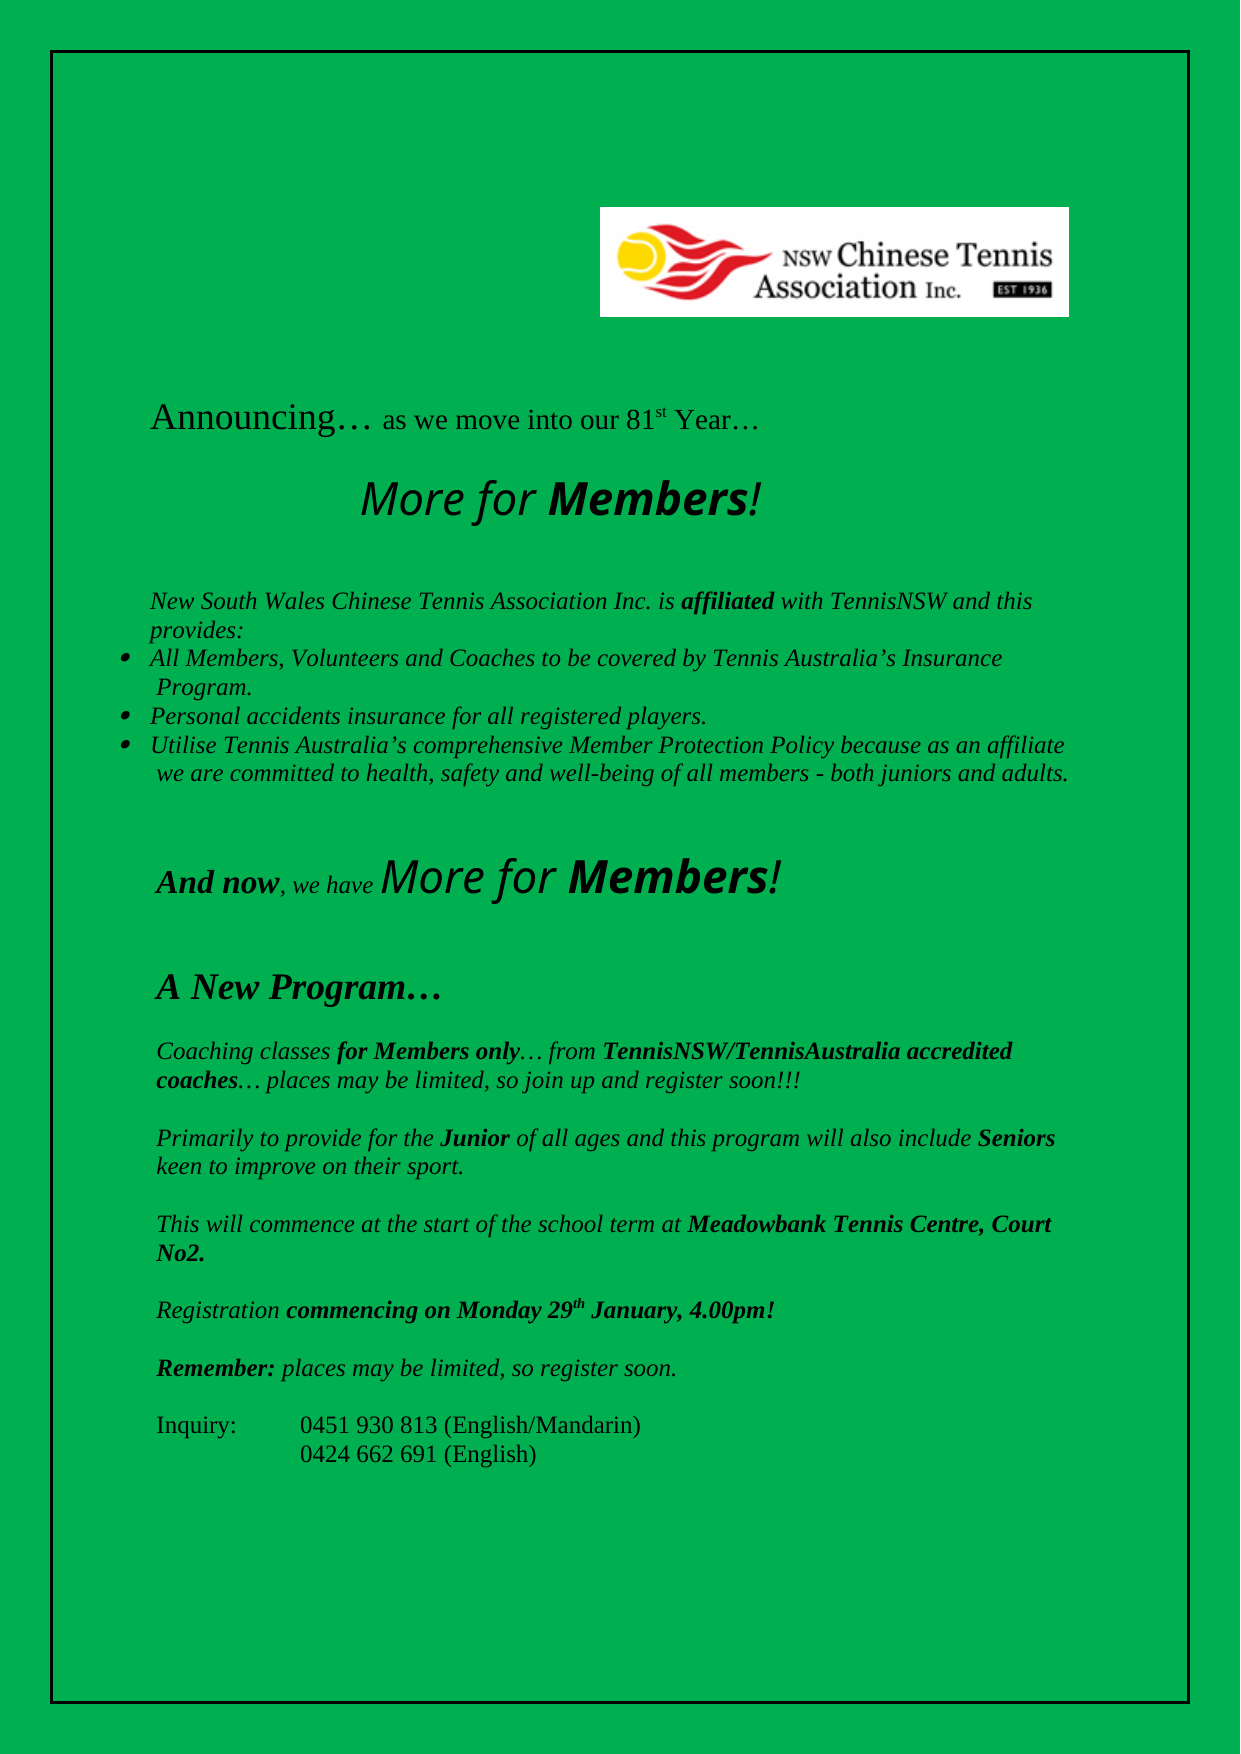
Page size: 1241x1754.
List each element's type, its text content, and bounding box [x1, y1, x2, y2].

text A New Program… [156, 964, 1090, 1008]
text More for Members! [300, 466, 1090, 528]
text Registration commencing on Monday 29th January, 4.00pm! [156, 1295, 1090, 1324]
text New South Wales Chinese Tennis Association Inc. is affiliated with TennisNSW and this provides: [150, 586, 1090, 643]
text Announcing… as we move into our 81st Year… [150, 394, 1090, 437]
text Coaching classes for Members only… from TennisNSW/TennisAustralia accredited coaches… places may be limited, so join up and register soon!!! [156, 1036, 1090, 1094]
text 0424 662 691 (English) [231, 1439, 1090, 1468]
picture [600, 207, 1069, 317]
text And now, we have More for Members! [156, 845, 1090, 907]
text Remember: places may be limited, so register soon. [156, 1353, 1090, 1381]
list Personal accidents insurance for all registered players. [119, 701, 1090, 730]
text This will commence at the start of the school term at Meadowbank Tennis Centre, Court No2. [156, 1209, 1090, 1266]
text Primarily to provide for the Junior of all ages and this program will also include Seniors keen to improve on their sport. [156, 1123, 1090, 1180]
text Inquiry: 0451 930 813 (English/Mandarin) [156, 1410, 1090, 1439]
list Utilise Tennis Australia’s comprehensive Member Protection Policy because as an affiliate we are committed to health, safety and well-being of all members - both juniors and adults. [119, 730, 1090, 787]
list All Members, Volunteers and Coaches to be covered by Tennis Australia’s Insurance Program. [119, 643, 1090, 701]
